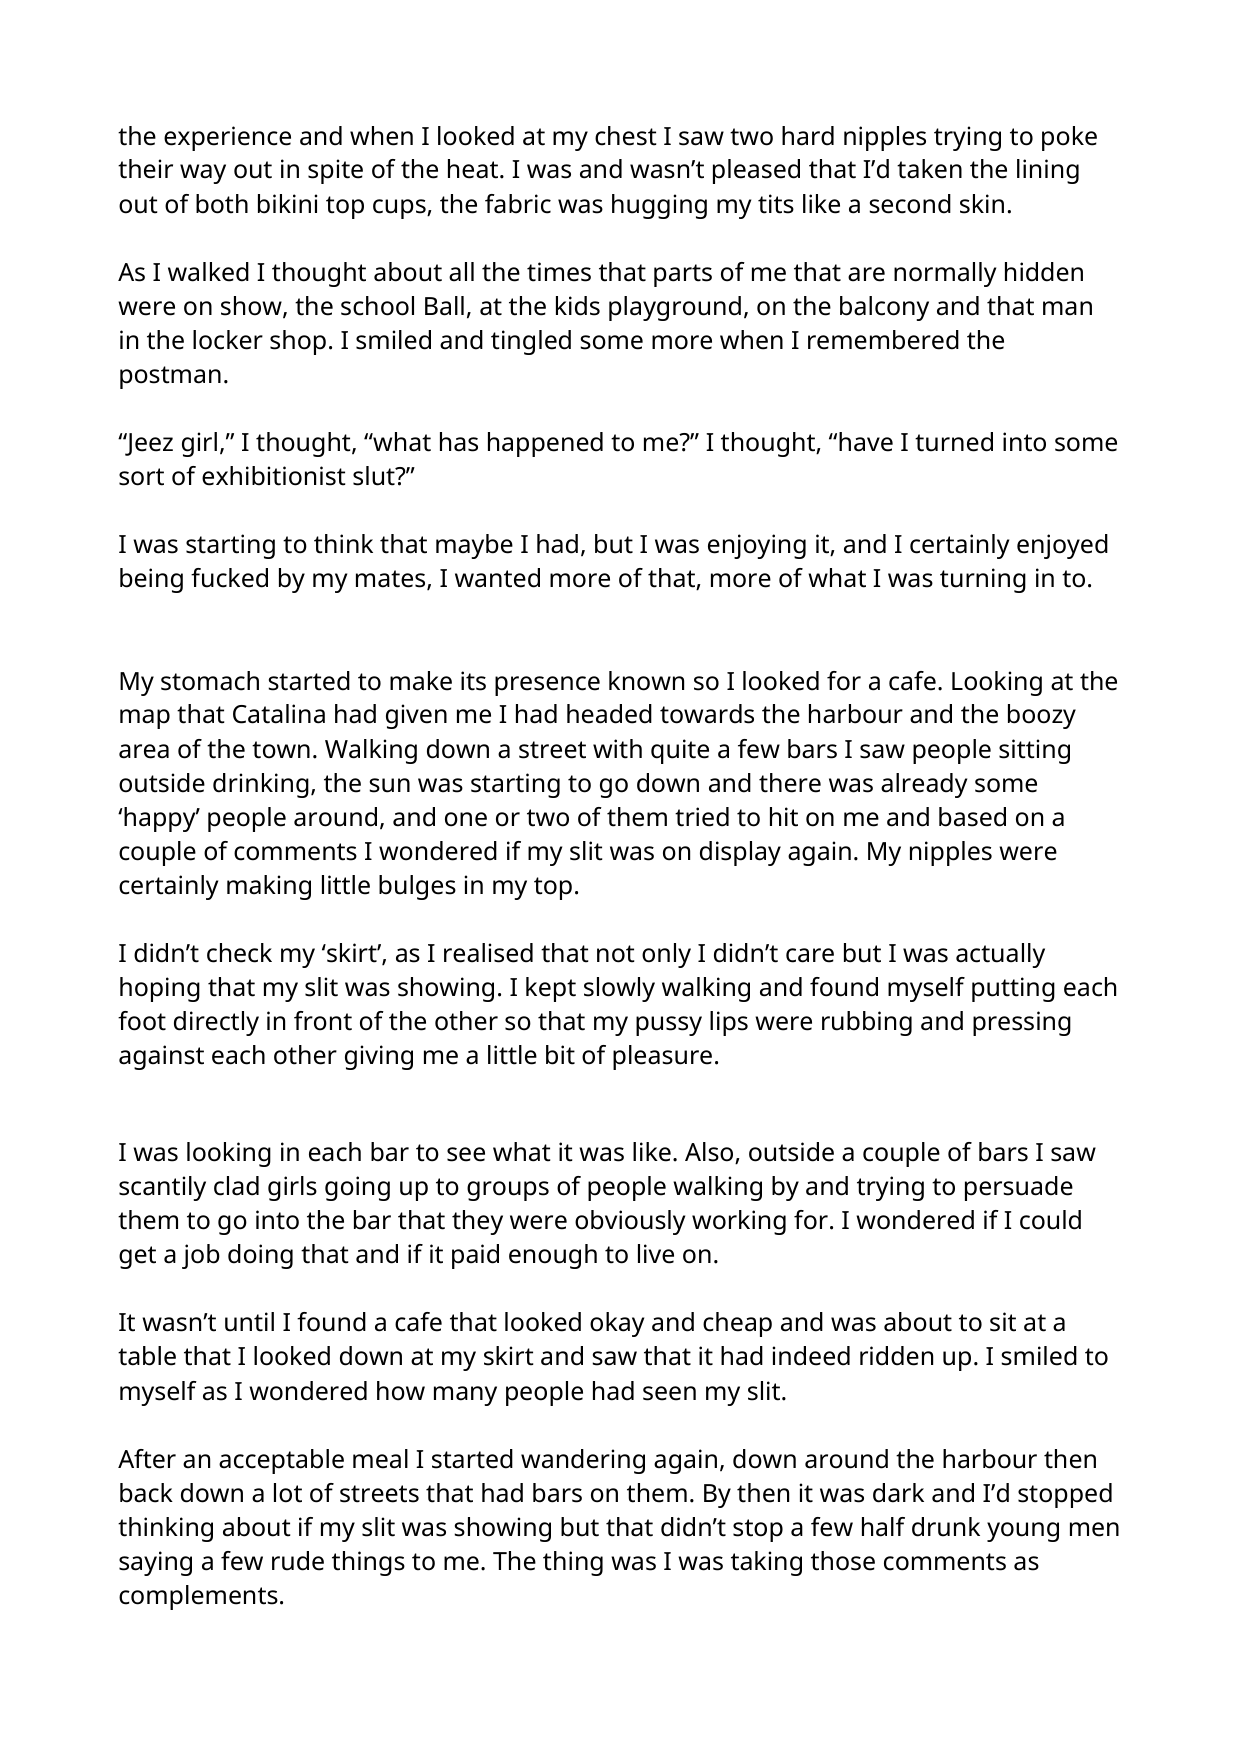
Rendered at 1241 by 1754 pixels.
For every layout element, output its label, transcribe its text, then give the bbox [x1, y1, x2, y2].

text After an acceptable meal I started wandering again, down around the harbour then back down a lot of streets that had bars on them. By then it was dark and I’d stopped thinking about if my slit was showing but that didn’t stop a few half drunk young men saying a few rude things to me. The thing was I was taking those comments as complements. [118, 1441, 1122, 1612]
text As I walked I thought about all the times that parts of me that are normally hidden were on show, the school Ball, at the kids playground, on the balcony and that man in the locker shop. I smiled and tingled some more when I remembered the postman. [118, 254, 1122, 391]
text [118, 118, 1122, 220]
text I was looking in each bar to see what it was like. Also, outside a couple of bars I saw scantily clad girls going up to groups of people walking by and trying to persuade them to go into the bar that they were obviously working for. I wondered if I could get a job doing that and if it paid enough to live on. [118, 1135, 1122, 1271]
text “Jeez girl,” I thought, “what has happened to me?” I thought, “have I turned into some sort of exhibitionist slut?” [118, 425, 1122, 493]
text I didn’t check my ‘skirt’, as I realised that not only I didn’t care but I was actually hoping that my slit was showing. I kept slowly walking and found myself putting each foot directly in front of the other so that my pussy lips were rubbing and pressing against each other giving me a little bit of pleasure. [118, 936, 1122, 1072]
text It wasn’t until I found a cafe that looked okay and cheap and was about to sit at a table that I looked down at my skirt and saw that it had indeed ridden up. I smiled to myself as I wondered how many people had seen my slit. [118, 1305, 1122, 1407]
text I was starting to think that maybe I had, but I was enjoying it, and I certainly enjoyed being fucked by my mates, I wanted more of that, more of what I was turning in to. [118, 527, 1122, 595]
text My stomach started to make its presence known so I looked for a cafe. Looking at the map that Catalina had given me I had headed towards the harbour and the boozy area of the town. Walking down a street with quite a few bars I saw people sitting outside drinking, the sun was starting to go down and there was already some ‘happy’ people around, and one or two of them tried to hit on me and based on a couple of comments I wondered if my slit was on display again. My nipples were certainly making little bulges in my top. [118, 663, 1122, 902]
